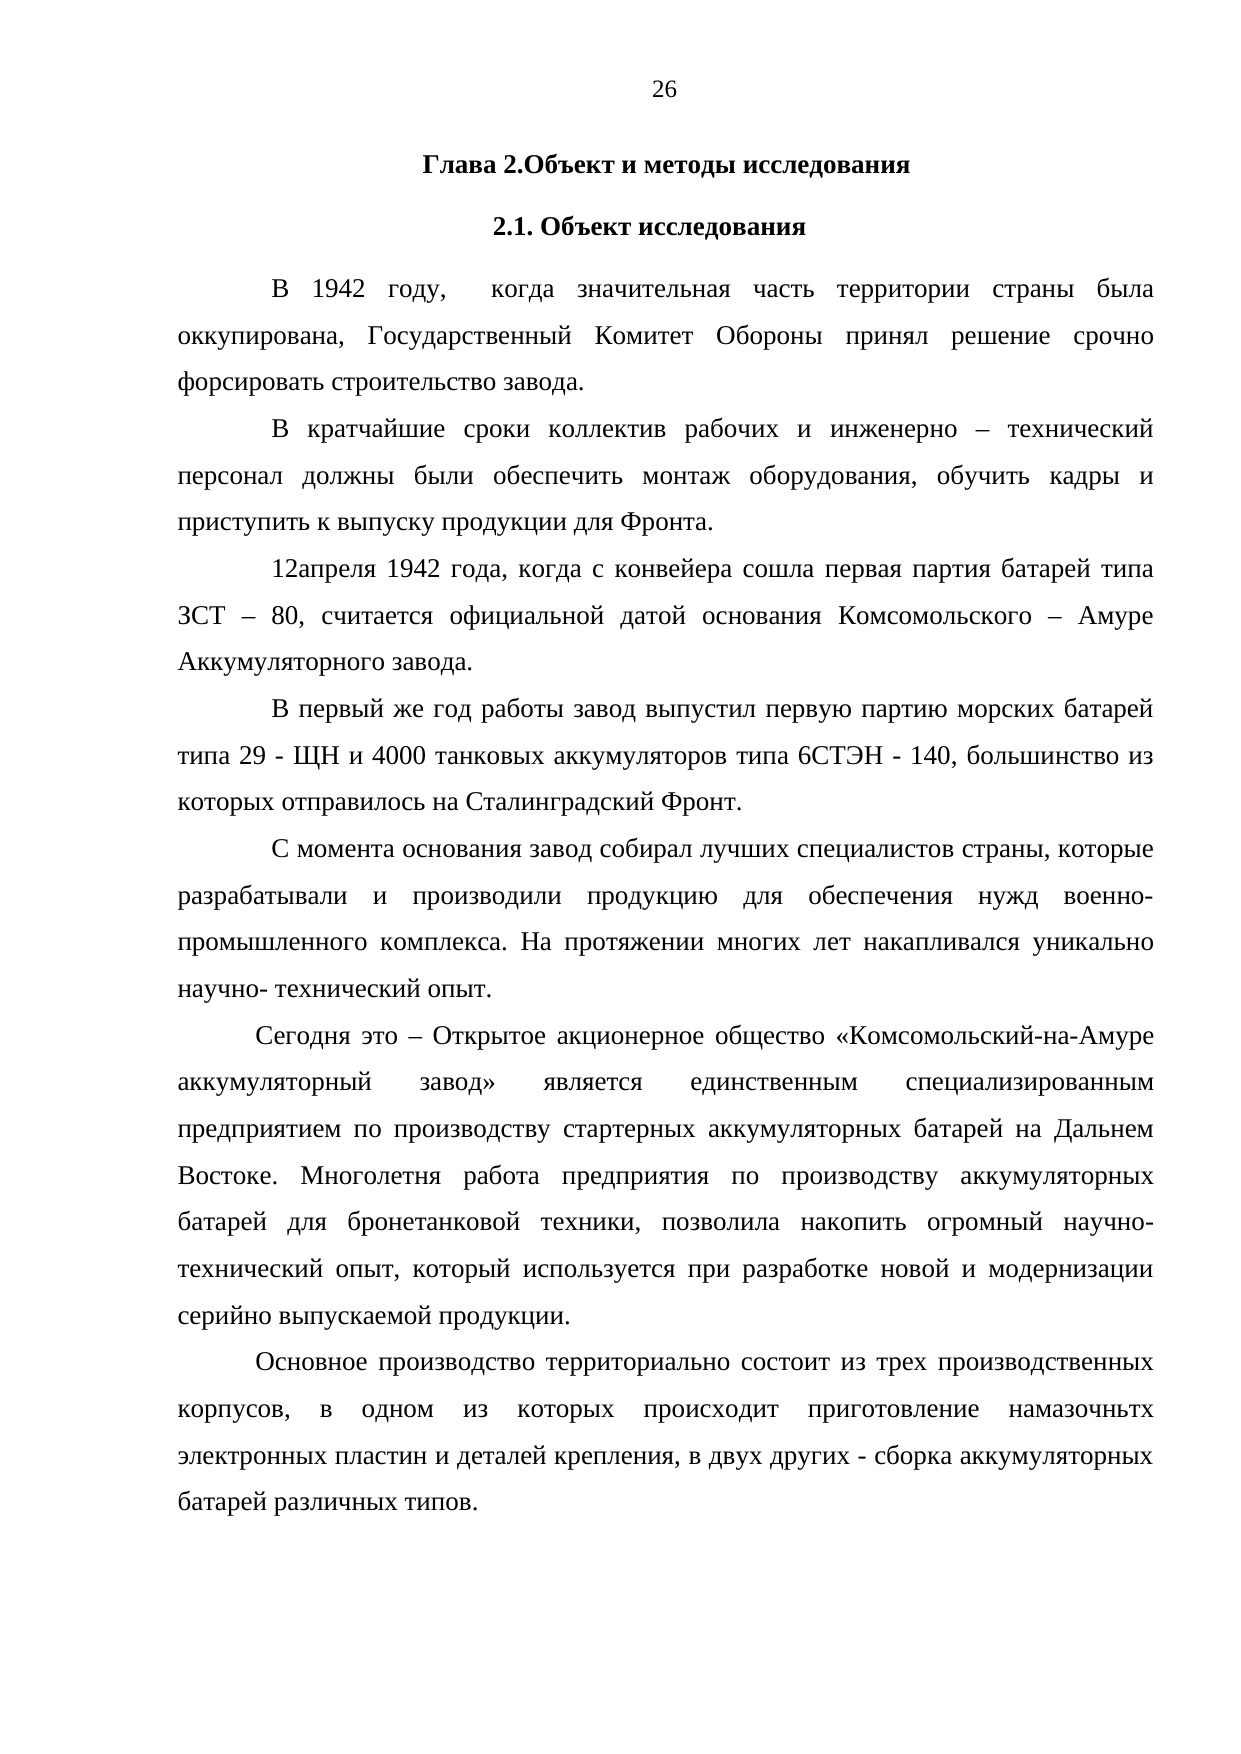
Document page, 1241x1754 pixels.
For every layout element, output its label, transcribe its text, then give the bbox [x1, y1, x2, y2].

text В первый же год работы завод выпустил первую партию морских батарей типа 29 - ЩН и 4000 танковых аккумуляторов типа 6СТЭН - 140, большинство из которых отправилось на Сталинградский Фронт. [177, 692, 1155, 817]
text 12апреля 1942 года, когда с конвейера сошла первая партия батарей типа ЗСТ – 80, считается официальной датой основания Комсомольского – Амуре Аккумуляторного завода. [177, 552, 1155, 677]
text В 1942 году, когда значительная часть территории страны была оккупирована, Государственный Комитет Обороны принял решение срочно форсировать строительство завода. [177, 272, 1155, 397]
text С момента основания завод собирал лучших специалистов страны, которые разрабатывали и производили продукцию для обеспечения нужд военно-промышленного комплекса. На протяжении многих лет накапливался уникально научно- технический опыт. [177, 832, 1155, 1003]
text Основное производство территориально состоит из трех производственных корпусов, в одном из которых происходит приготовление намазочньтх электронных пластин и деталей крепления, в двух других - сборка аккумуляторных батарей различных типов. [177, 1345, 1155, 1517]
text В кратчайшие сроки коллектив рабочих и инженерно – технический персонал должны были обеспечить монтаж оборудования, обучить кадры и приступить к выпуску продукции для Фронта. [177, 412, 1155, 537]
text Сегодня это – Открытое акционерное общество «Комсомольский-на-Амуре аккумуляторный завод» является единственным специализированным предприятием по производству стартерных аккумуляторных батарей на Дальнем Востоке. Многолетня работа предприятия по производству аккумуляторных батарей для бронетанковой техники, позволила накопить огромный научно-технический опыт, который используется при разработке новой и модернизации серийно выпускаемой продукции. [177, 1019, 1155, 1330]
text 2.1. Объект исследования [177, 210, 1121, 241]
subtitle Глава 2.Объект и методы исследования [177, 148, 1156, 179]
